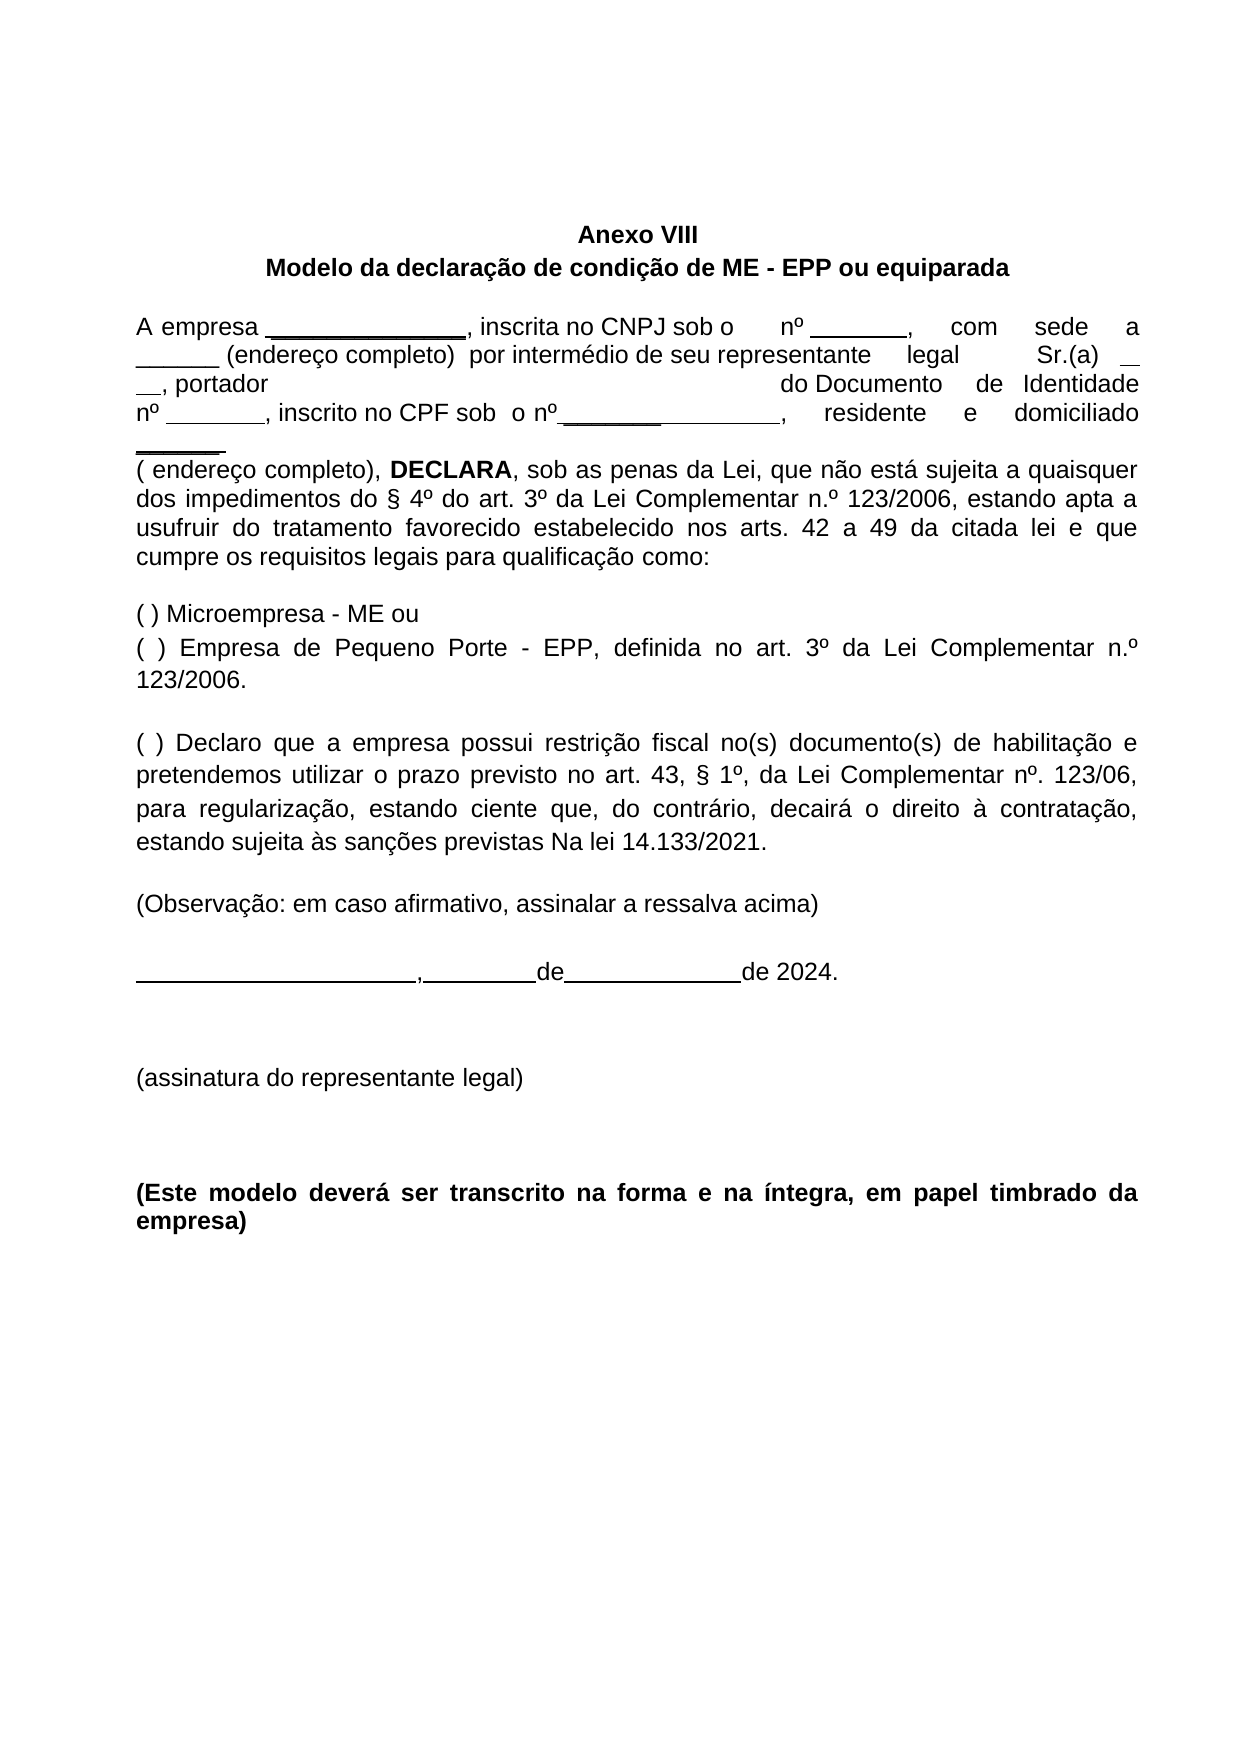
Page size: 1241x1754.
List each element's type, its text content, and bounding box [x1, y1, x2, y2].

text (assinatura do representante legal) [136, 1063, 1139, 1091]
text A empresa ______________, inscrita no CNPJ sob o nº , com sede a ______ (endereço completo) por intermédio de seu representante legal Sr.(a) , portador do Documento de Identidade nº , inscrito no CPF sob o nº _______ , residente e domiciliado ______ [136, 311, 1139, 455]
text Anexo VIII [136, 220, 1139, 249]
text ( ) Microempresa - ME ou [136, 599, 1139, 628]
text , de de 2024. [136, 957, 1139, 985]
text Modelo da declaração de condição de ME - EPP ou equiparada [136, 253, 1139, 282]
text (Observação: em caso afirmativo, assinalar a ressalva acima) [136, 889, 1139, 917]
text (Este modelo deverá ser transcrito na forma e na íntegra, em papel timbrado da empresa) [136, 1178, 1139, 1235]
text ( endereço completo), DECLARA, sob as penas da Lei, que não está sujeita a quaisquer dos impedimentos do § 4º do art. 3º da Lei Complementar n.º 123/2006, estando apta a usufruir do tratamento favorecido estabelecido nos arts. 42 a 49 da citada lei e que cumpre os requisitos legais para qualificação como: [136, 455, 1139, 570]
text ( ) Empresa de Pequeno Porte - EPP, definida no art. 3º da Lei Complementar n.º 123/2006. [136, 632, 1139, 694]
text ( ) Declaro que a empresa possui restrição fiscal no(s) documento(s) de habilitação e pretendemos utilizar o prazo previsto no art. 43, § 1º, da Lei Complementar nº. 123/06, para regularização, estando ciente que, do contrário, decairá o direito à contratação, estando sujeita às sanções previstas Na lei 14.133/2021. [136, 727, 1139, 855]
